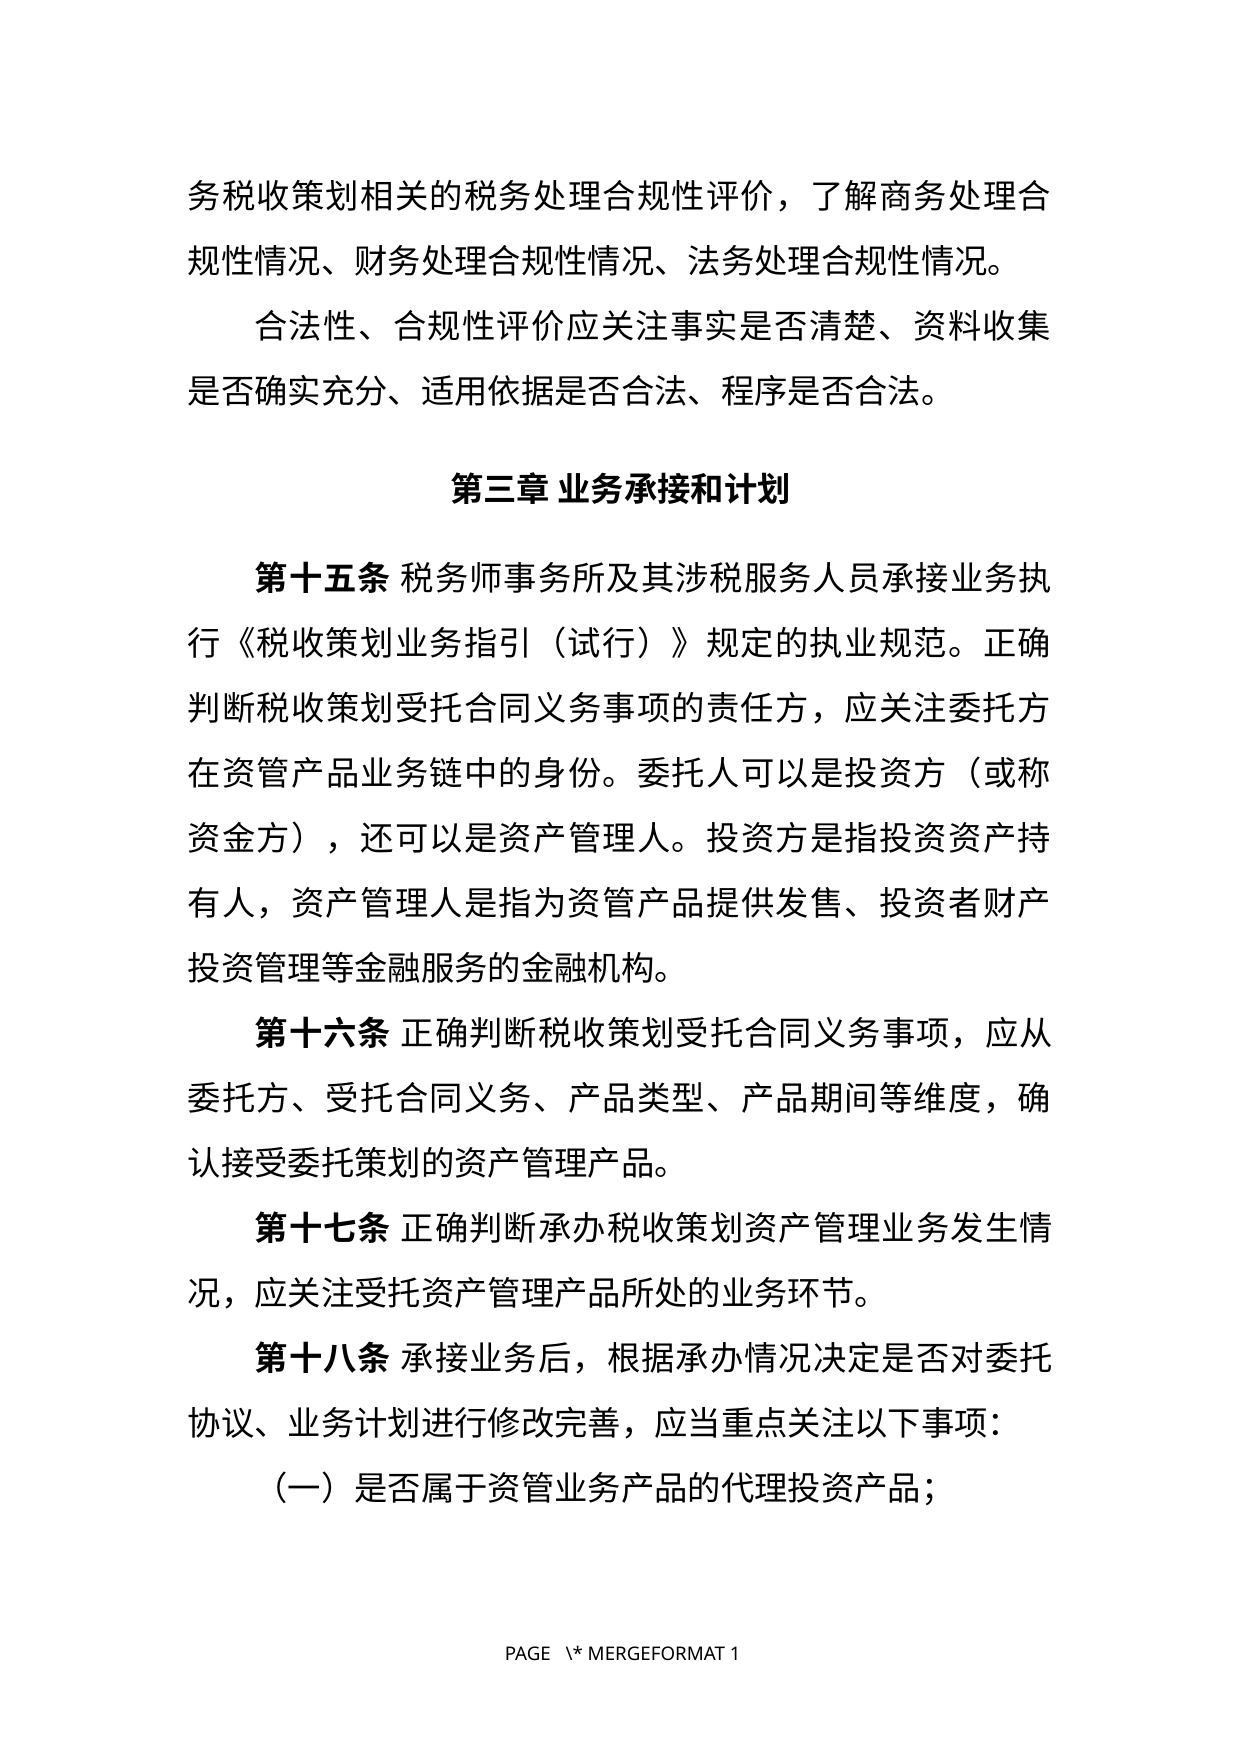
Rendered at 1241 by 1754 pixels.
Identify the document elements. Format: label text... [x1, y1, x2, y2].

text 第十七条 正确判断承办税收策划资产管理业务发生情况，应关注受托资产管理产品所处的业务环节。 [187, 1193, 1053, 1323]
text 第十六条 正确判断税收策划受托合同义务事项，应从委托方、受托合同义务、产品类型、产品期间等维度，确认接受委托策划的资产管理产品。 [187, 998, 1053, 1193]
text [187, 162, 1053, 292]
text 第十八条 承接业务后，根据承办情况决定是否对委托协议、业务计划进行修改完善，应当重点关注以下事项： [187, 1323, 1053, 1453]
text （一）是否属于资管业务产品的代理投资产品； [187, 1453, 1053, 1518]
text 第十五条 税务师事务所及其涉税服务人员承接业务执行《税收策划业务指引（试行）》规定的执业规范。正确判断税收策划受托合同义务事项的责任方，应关注委托方在资管产品业务链中的身份。委托人可以是投资方（或称资金方），还可以是资产管理人。投资方是指投资资产持有人，资产管理人是指为资管产品提供发售、投资者财产投资管理等金融服务的金融机构。 [187, 543, 1053, 998]
text 合法性、合规性评价应关注事实是否清楚、资料收集是否确实充分、适用依据是否合法、程序是否合法。 [187, 292, 1053, 422]
subtitle 第三章 业务承接和计划 [187, 454, 1053, 519]
